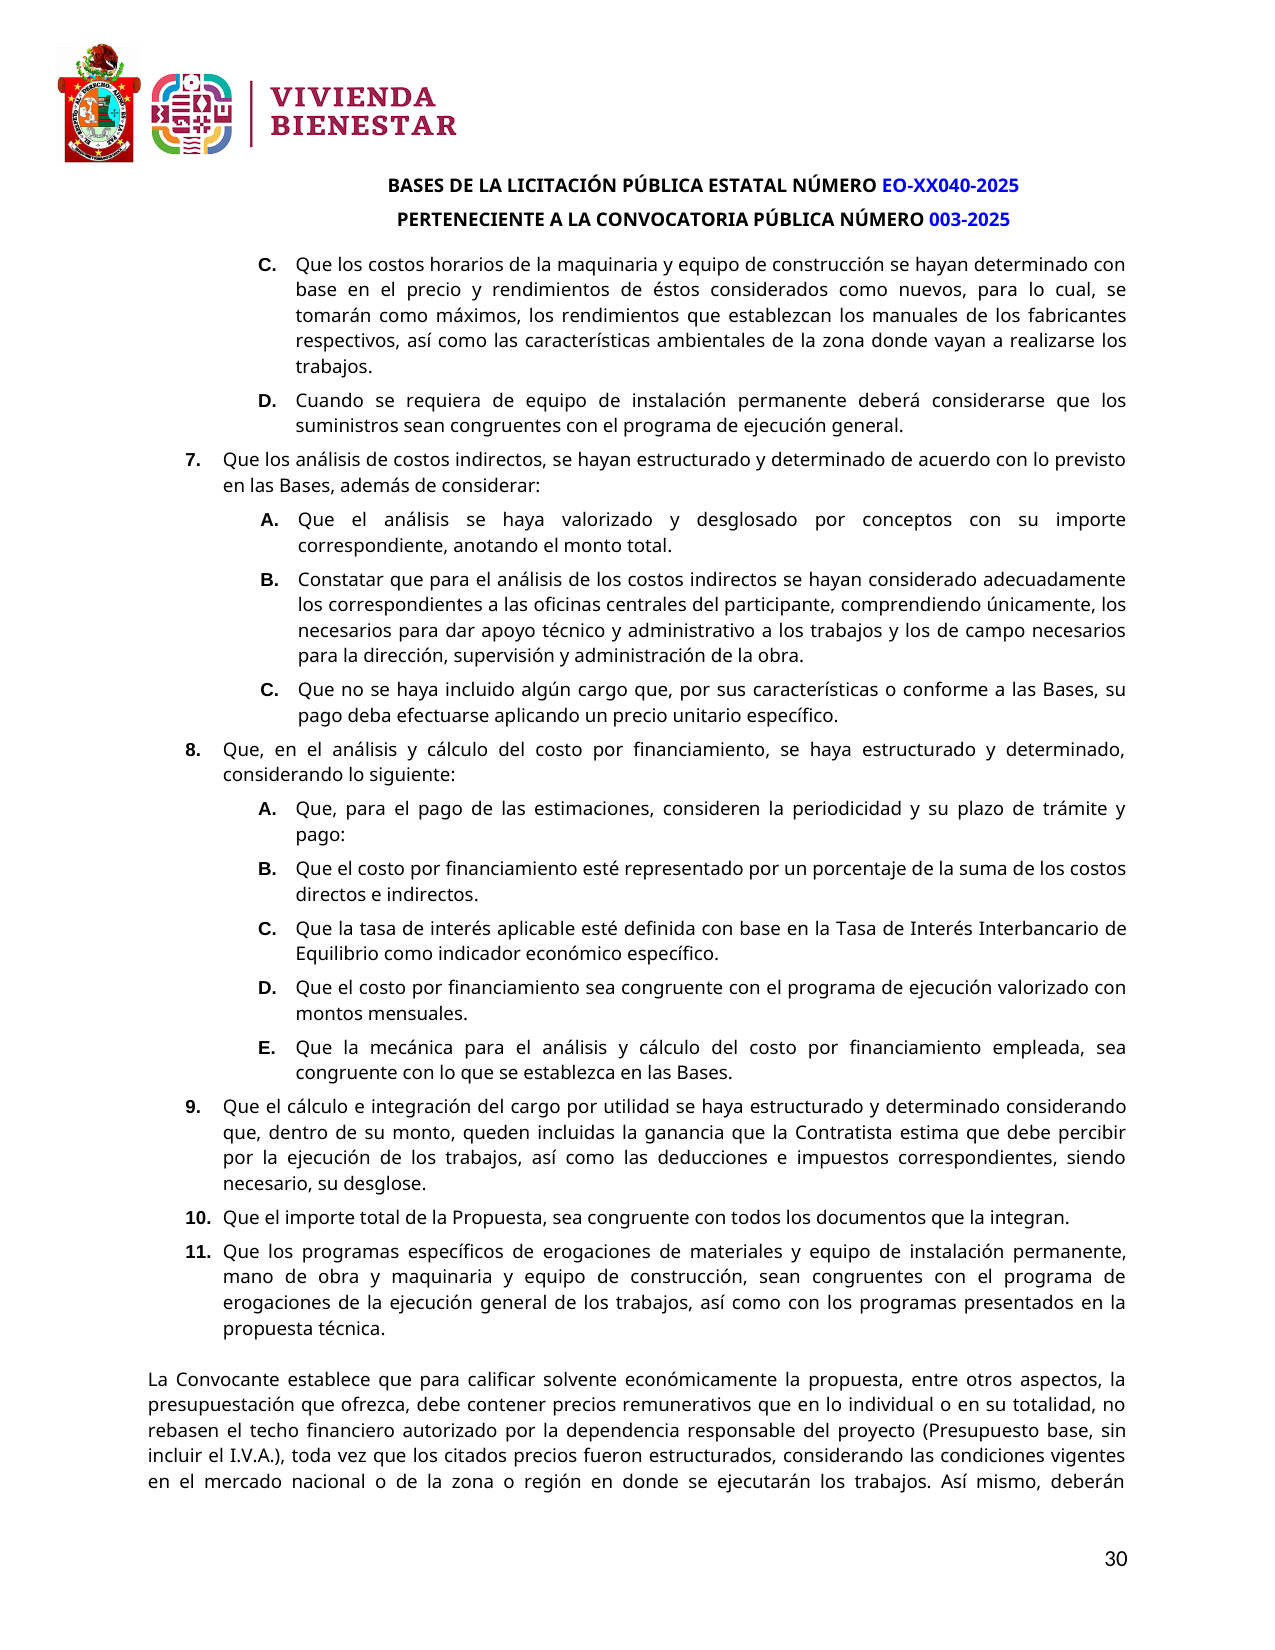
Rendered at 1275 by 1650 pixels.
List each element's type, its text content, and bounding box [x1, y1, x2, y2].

list Que el cálculo e integración del cargo por utilidad se haya estructurado y determinado considerando que, dentro de su monto, queden incluidas la ganancia que la Contratista estima que debe percibir por la ejecución de los trabajos, así como las deducciones e impuestos correspondientes, siendo necesario, su desglose. [185, 1094, 1127, 1196]
list Que el costo por financiamiento sea congruente con el programa de ejecución valorizado con montos mensuales. [258, 974, 1127, 1026]
list Constatar que para el análisis de los costos indirectos se hayan considerado adecuadamente los correspondientes a las oficinas centrales del participante, comprendiendo únicamente, los necesarios para dar apoyo técnico y administrativo a los trabajos y los de campo necesarios para la dirección, supervisión y administración de la obra. [260, 566, 1127, 668]
list Que el importe total de la Propuesta, sea congruente con todos los documentos que la integran. [185, 1204, 1127, 1230]
list Que la mecánica para el análisis y cálculo del costo por financiamiento empleada, sea congruente con lo que se establezca en las Bases. [258, 1034, 1127, 1085]
list Que la tasa de interés aplicable esté definida con base en la Tasa de Interés Interbancario de Equilibrio como indicador económico específico. [258, 915, 1127, 966]
list Que los análisis de costos indirectos, se hayan estructurado y determinado de acuerdo con lo previsto en las Bases, además de considerar: [185, 447, 1127, 498]
list Que los costos horarios de la maquinaria y equipo de construcción se hayan determinado con base en el precio y rendimientos de éstos considerados como nuevos, para lo cual, se tomarán como máximos, los rendimientos que establezcan los manuales de los fabricantes respectivos, así como las características ambientales de la zona donde vayan a realizarse los trabajos. [258, 251, 1127, 379]
list Cuando se requiera de equipo de instalación permanente deberá considerarse que los suministros sean congruentes con el programa de ejecución general. [258, 387, 1127, 438]
picture [55, 42, 143, 165]
list Que los programas específicos de erogaciones de materiales y equipo de instalación permanente, mano de obra y maquinaria y equipo de construcción, sean congruentes con el programa de erogaciones de la ejecución general de los trabajos, así como con los programas presentados en la propuesta técnica. [185, 1238, 1127, 1340]
list Que, para el pago de las estimaciones, consideren la periodicidad y su plazo de trámite y pago: [258, 796, 1127, 847]
list Que el costo por financiamiento esté representado por un porcentaje de la suma de los costos directos e indirectos. [258, 855, 1127, 906]
list Que no se haya incluido algún cargo que, por sus características o conforme a las Bases, su pago deba efectuarse aplicando un precio unitario específico. [260, 677, 1127, 728]
list Que, en el análisis y cálculo del costo por financiamiento, se haya estructurado y determinado, considerando lo siguiente: [185, 736, 1127, 787]
list Que el análisis se haya valorizado y desglosado por conceptos con su importe correspondiente, anotando el monto total. [260, 506, 1127, 557]
picture [147, 66, 473, 163]
